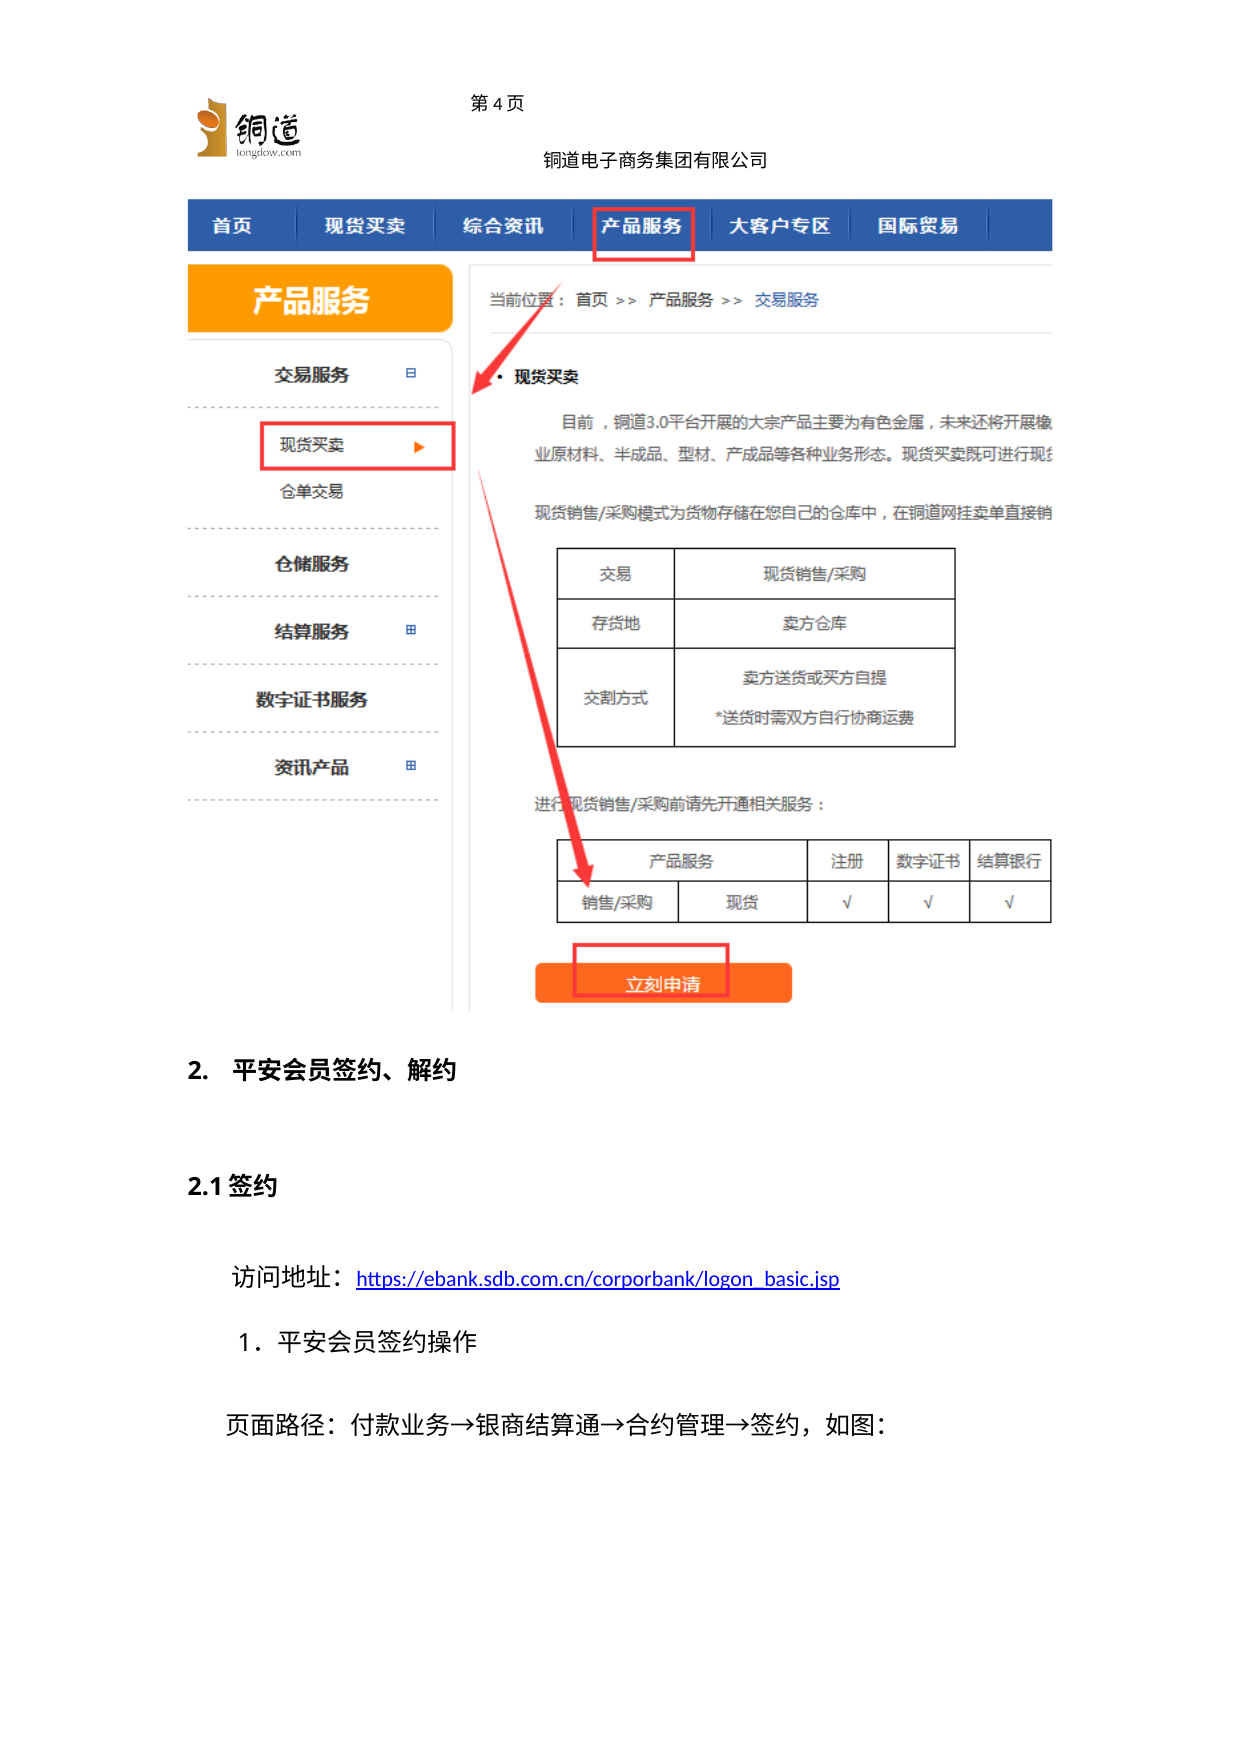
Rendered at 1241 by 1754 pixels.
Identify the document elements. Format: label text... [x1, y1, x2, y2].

subtitle 平安会员签约、解约 [187, 1036, 1053, 1101]
list 平安会员签约操作 [187, 1308, 1053, 1373]
subtitle 2.1签约 [187, 1152, 1053, 1217]
text 访问地址：https://ebank.sdb.com.cn/corporbank/logon_basic.jsp [187, 1243, 1053, 1308]
picture [187, 190, 1053, 1011]
picture [187, 90, 310, 168]
text 页面路径：付款业务→银商结算通→合约管理→签约，如图： [187, 1391, 1053, 1456]
